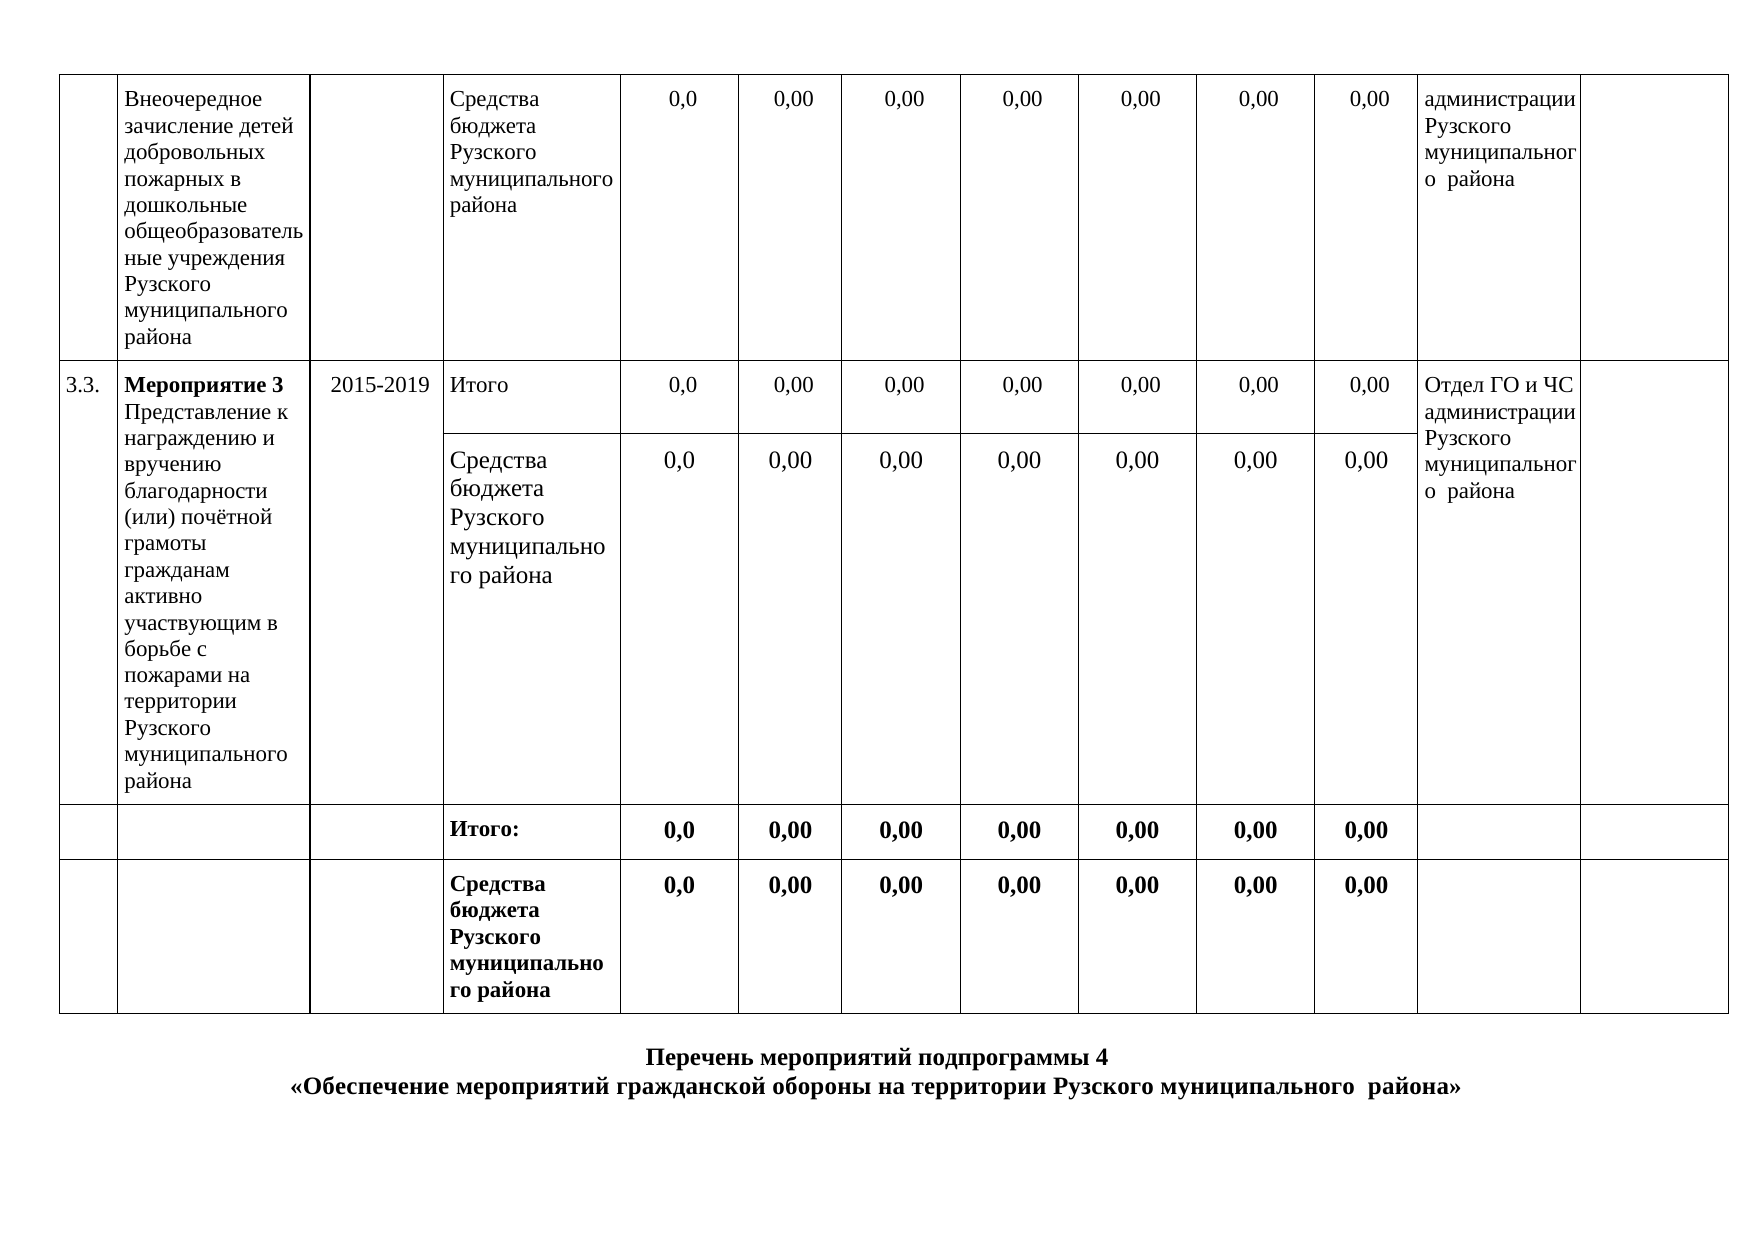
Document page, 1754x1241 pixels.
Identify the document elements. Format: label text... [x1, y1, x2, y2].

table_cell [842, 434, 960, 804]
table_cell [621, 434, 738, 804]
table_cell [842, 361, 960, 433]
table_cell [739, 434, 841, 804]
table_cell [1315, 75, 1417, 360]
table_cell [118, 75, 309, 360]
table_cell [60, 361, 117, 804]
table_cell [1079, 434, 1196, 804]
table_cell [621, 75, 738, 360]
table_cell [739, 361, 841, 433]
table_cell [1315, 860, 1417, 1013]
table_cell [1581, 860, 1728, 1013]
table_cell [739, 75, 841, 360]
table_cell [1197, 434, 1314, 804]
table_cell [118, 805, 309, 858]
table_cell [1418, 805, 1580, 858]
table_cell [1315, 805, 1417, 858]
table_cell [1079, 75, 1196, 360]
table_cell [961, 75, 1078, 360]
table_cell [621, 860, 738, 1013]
text «Обеспечение мероприятий гражданской обороны на территории Рузского муниципального района» [118, 1071, 1636, 1100]
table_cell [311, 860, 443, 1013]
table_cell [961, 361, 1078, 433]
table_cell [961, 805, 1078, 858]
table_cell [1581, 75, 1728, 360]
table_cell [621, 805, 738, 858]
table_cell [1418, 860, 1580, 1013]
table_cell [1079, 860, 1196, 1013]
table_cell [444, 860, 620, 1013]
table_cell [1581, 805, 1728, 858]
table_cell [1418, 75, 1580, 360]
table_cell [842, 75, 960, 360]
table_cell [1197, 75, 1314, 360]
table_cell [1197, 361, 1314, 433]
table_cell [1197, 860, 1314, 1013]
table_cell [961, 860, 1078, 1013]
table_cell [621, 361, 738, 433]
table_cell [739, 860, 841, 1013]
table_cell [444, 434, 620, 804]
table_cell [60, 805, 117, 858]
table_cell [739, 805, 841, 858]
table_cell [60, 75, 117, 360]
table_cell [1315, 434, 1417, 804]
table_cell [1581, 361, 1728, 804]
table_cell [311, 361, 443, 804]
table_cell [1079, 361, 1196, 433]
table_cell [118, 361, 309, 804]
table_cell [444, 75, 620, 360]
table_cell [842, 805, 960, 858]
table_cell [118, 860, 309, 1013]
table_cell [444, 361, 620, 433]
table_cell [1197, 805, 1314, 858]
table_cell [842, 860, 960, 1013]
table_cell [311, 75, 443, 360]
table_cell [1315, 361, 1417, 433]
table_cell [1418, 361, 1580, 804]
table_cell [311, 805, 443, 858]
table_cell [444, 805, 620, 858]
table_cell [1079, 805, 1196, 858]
text Перечень мероприятий подпрограммы 4 [118, 1042, 1636, 1071]
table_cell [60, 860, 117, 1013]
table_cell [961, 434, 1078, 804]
